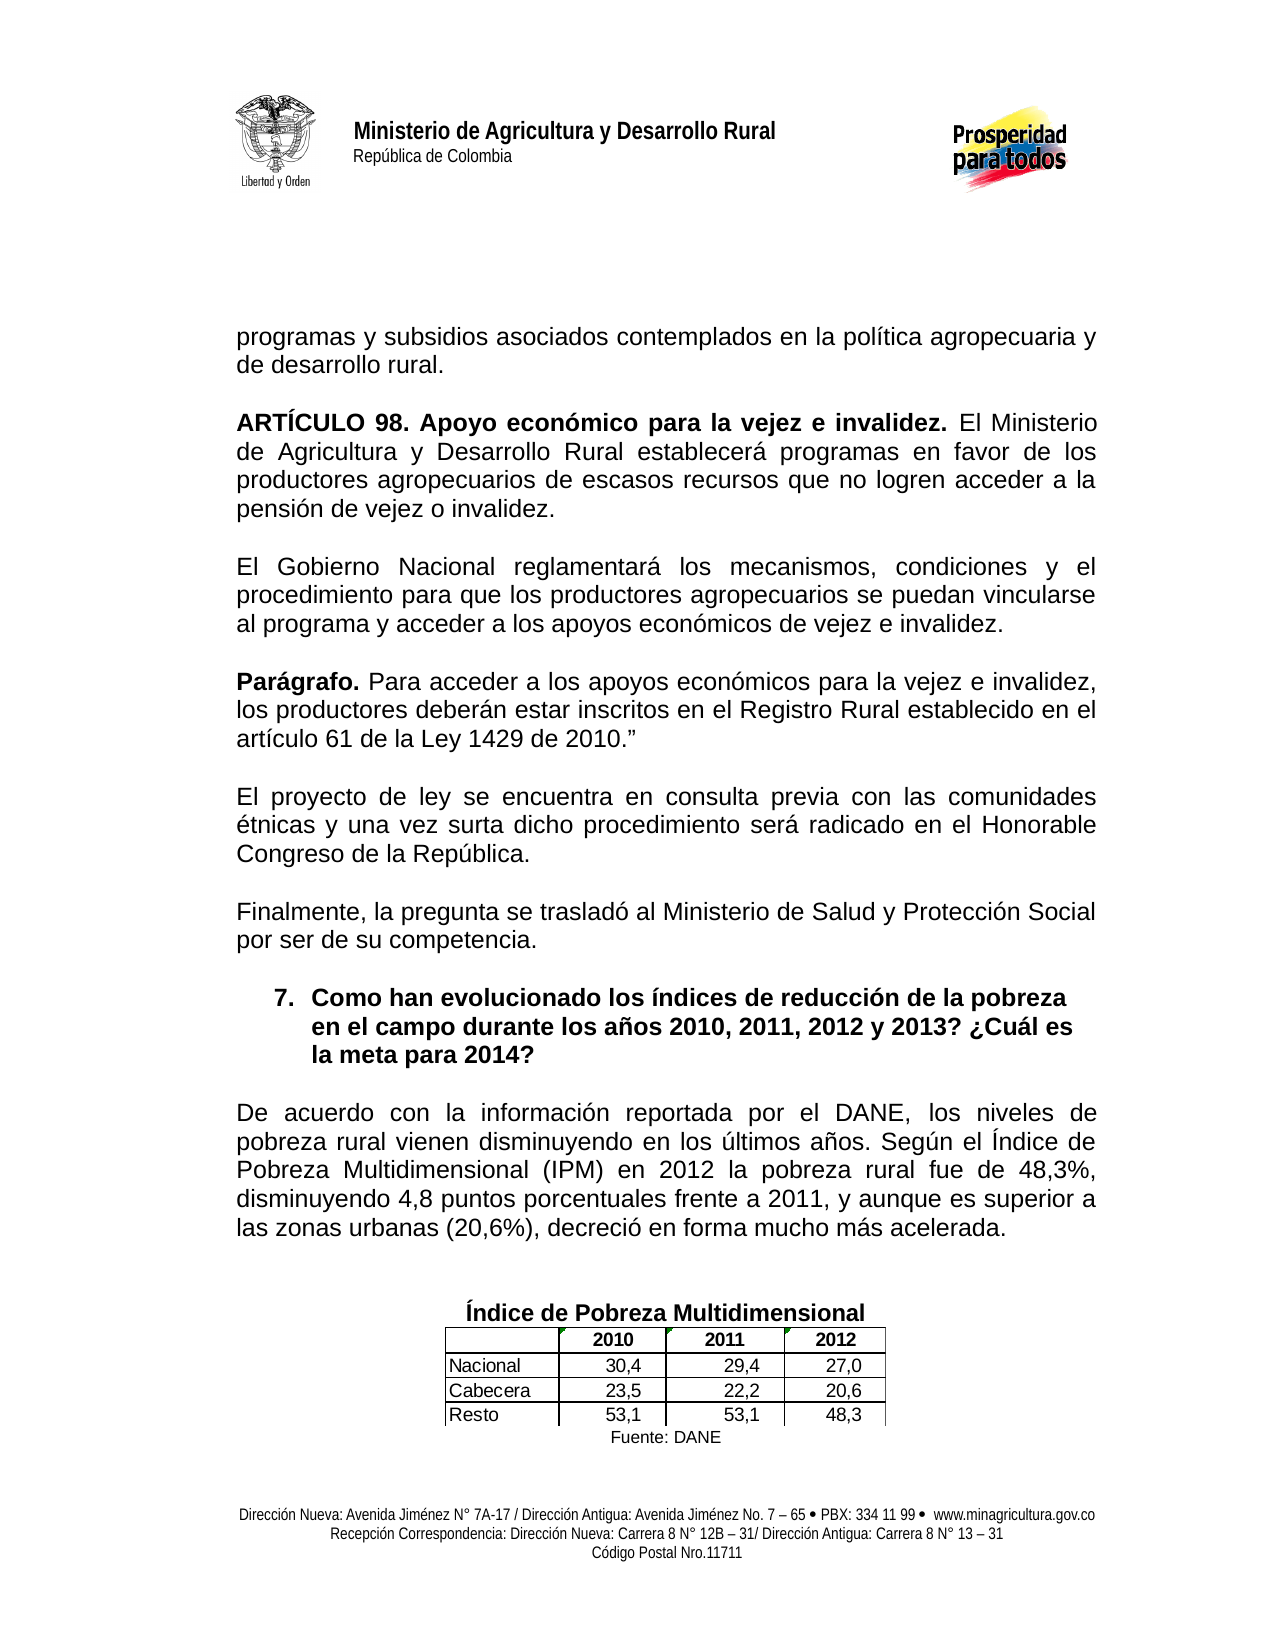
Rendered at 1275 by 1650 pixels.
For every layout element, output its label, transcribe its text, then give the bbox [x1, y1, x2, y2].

text El proyecto de ley se encuentra en consulta previa con las comunidades étnicas y una vez surta dicho procedimiento será radicado en el Honorable Congreso de la República. [236, 782, 1098, 868]
text Parágrafo. Para acceder a los apoyos económicos para la vejez e invalidez, los productores deberán estar inscritos en el Registro Rural establecido en el artículo 61 de la Ley 1429 de 2010.” [236, 667, 1098, 753]
text ARTÍCULO 98. Apoyo económico para la vejez e invalidez. El Ministerio de Agricultura y Desarrollo Rural establecerá programas en favor de los productores agropecuarios de escasos recursos que no logren acceder a la pensión de vejez o invalidez. [236, 408, 1098, 523]
text El Gobierno Nacional reglamentará los mecanismos, condiciones y el procedimiento para que los productores agropecuarios se puedan vincularse al programa y acceder a los apoyos económicos de vejez e invalidez. [236, 552, 1098, 638]
text De acuerdo con la información reportada por el DANE, los niveles de pobreza rural vienen disminuyendo en los últimos años. Según el Índice de Pobreza Multidimensional (IPM) en 2012 la pobreza rural fue de 48,3%, disminuyendo 4,8 puntos porcentuales frente a 2011, y aunque es superior a las zonas urbanas (20,6%), decreció en forma mucho más acelerada. [236, 1098, 1098, 1242]
list Como han evolucionado los índices de reducción de la pobreza en el campo durante los años 2010, 2011, 2012 y 2013? ¿Cuál es la meta para 2014? [274, 983, 1098, 1069]
text Finalmente, la pregunta se trasladó al Ministerio de Salud y Protección Social por ser de su competencia. [236, 897, 1098, 954]
picture [936, 103, 1084, 193]
